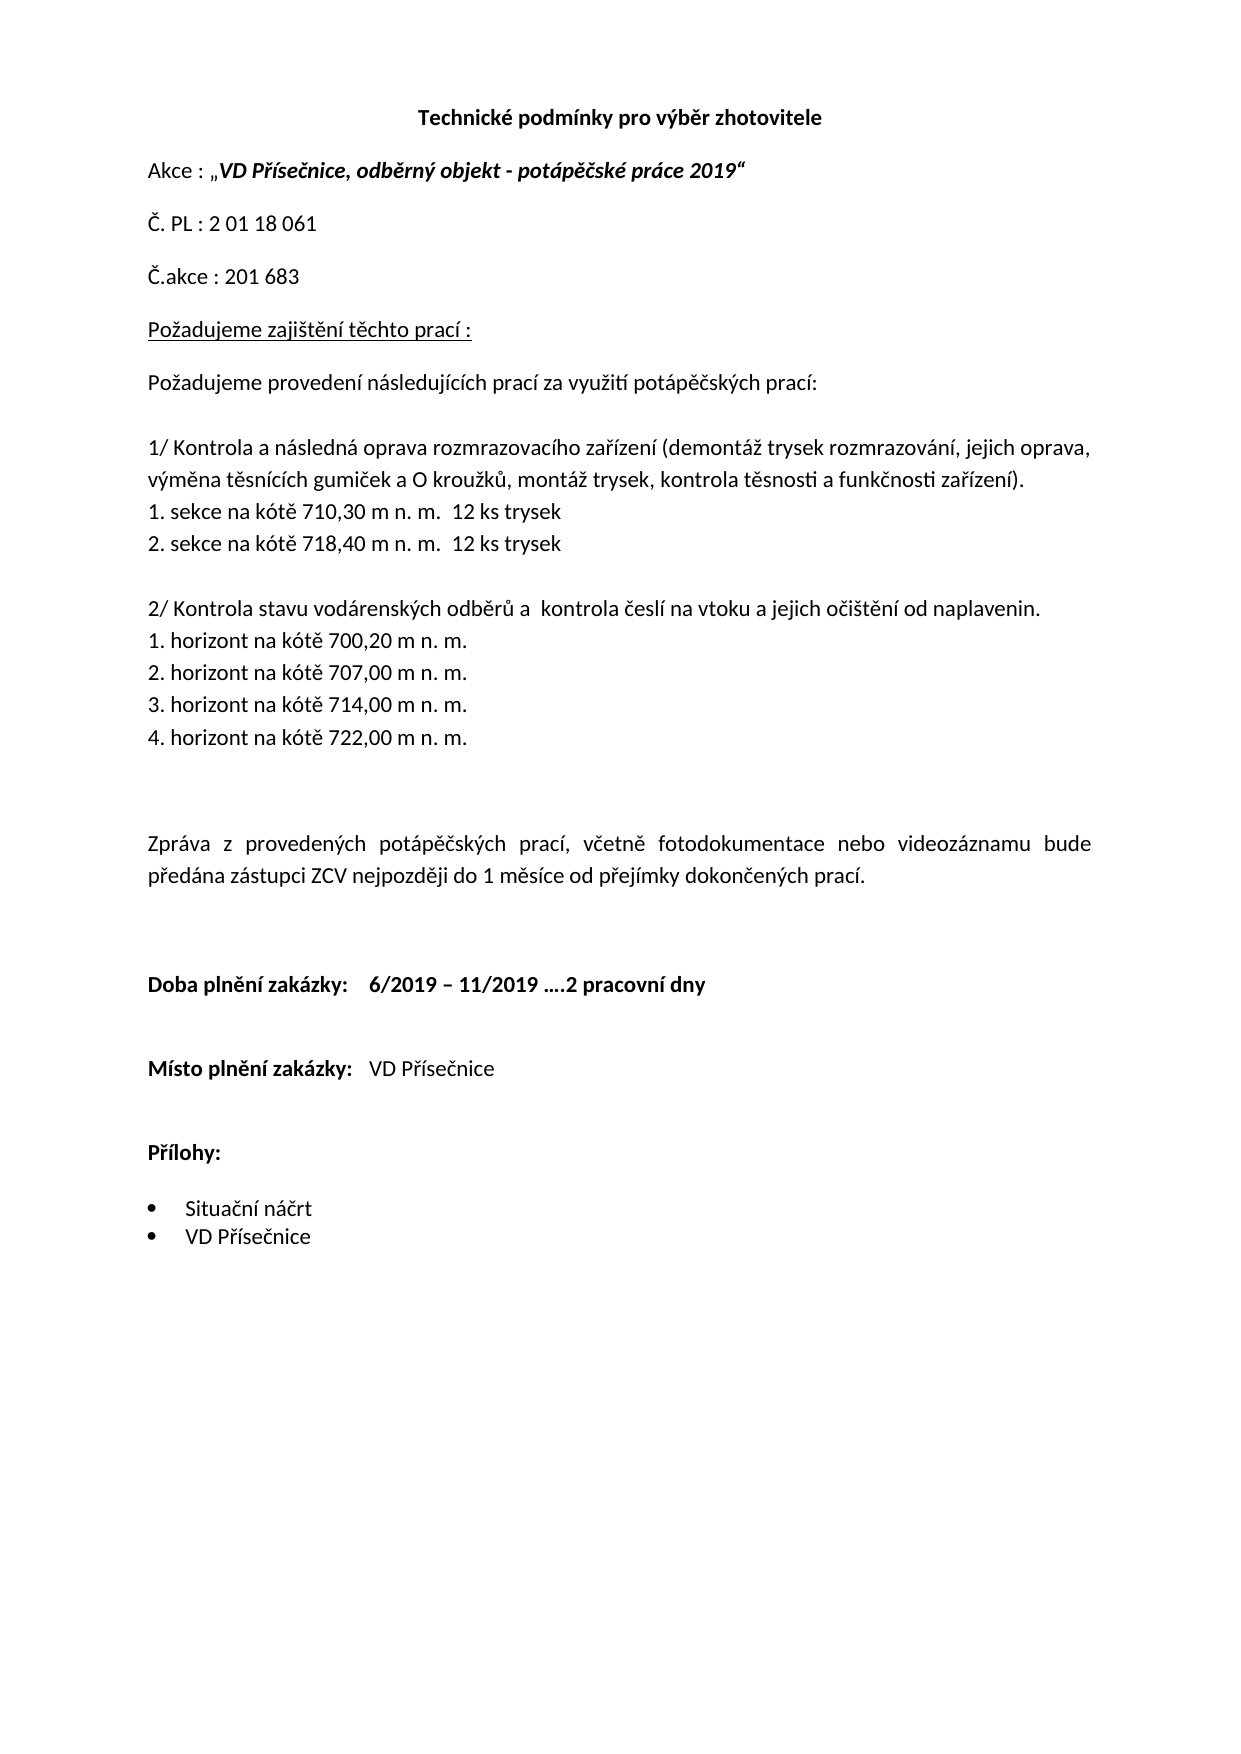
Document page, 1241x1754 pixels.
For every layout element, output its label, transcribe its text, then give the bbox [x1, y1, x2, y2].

text Požadujeme provedení následujících prací za využití potápěčských prací: 1/ Kontrola a následná oprava rozmrazovacího zařízení (demontáž trysek rozmrazování, jejich oprava, výměna těsnících gumiček a O kroužků, montáž trysek, kontrola těsnosti a funkčnosti zařízení). 1. sekce na kótě 710,30 m n. m. 12 ks trysek 2. sekce na kótě 718,40 m n. m. 12 ks trysek 2/ Kontrola stavu vodárenských odběrů a kontrola česlí na vtoku a jejich očištění od naplavenin. 1. horizont na kótě 700,20 m n. m. 2. horizont na kótě 707,00 m n. m. 3. horizont na kótě 714,00 m n. m. 4. horizont na kótě 722,00 m n. m. [148, 368, 1093, 751]
text Požadujeme zajištění těchto prací : [148, 316, 1093, 343]
text Č.akce : 201 683 [148, 262, 1093, 291]
text Přílohy: [148, 1138, 1078, 1166]
text Technické podmínky pro výběr zhotovitele [148, 103, 1093, 131]
text Akce : „VD Přísečnice, odběrný objekt - potápěčské práce 2019“ [148, 156, 1093, 184]
text Č. PL : 2 01 18 061 [148, 209, 1093, 237]
list Situační náčrt [148, 1194, 1078, 1222]
text Doba plnění zakázky: 6/2019 – 11/2019 ….2 pracovní dny [148, 970, 1078, 998]
list VD Přísečnice [148, 1222, 1078, 1251]
text Zpráva z provedených potápěčských prací, včetně fotodokumentace nebo videozáznamu bude předána zástupci ZCV nejpozději do 1 měsíce od přejímky dokončených prací. [148, 829, 1093, 889]
text Místo plnění zakázky: VD Přísečnice [148, 1054, 1078, 1082]
